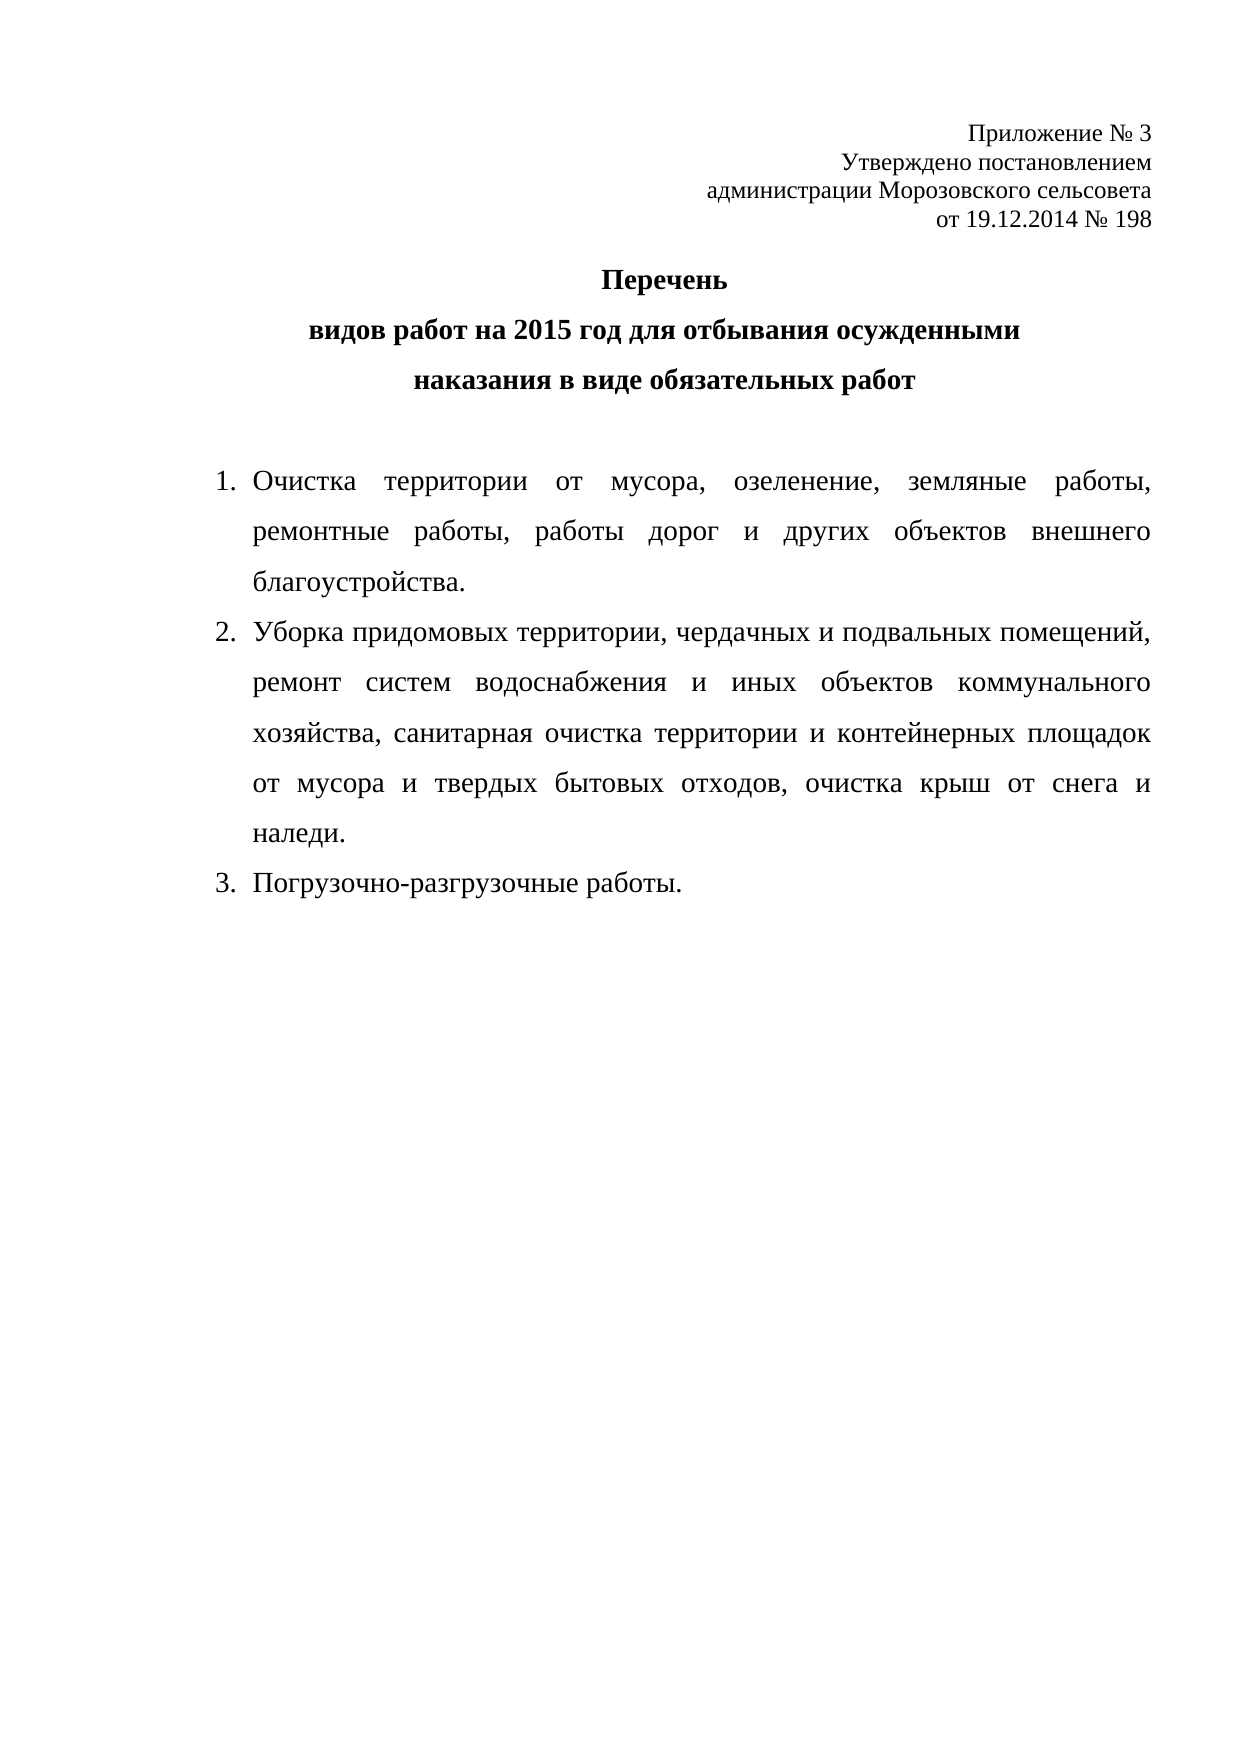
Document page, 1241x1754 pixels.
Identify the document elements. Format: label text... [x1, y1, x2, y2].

list Уборка придомовых территории, чердачных и подвальных помещений, ремонт систем водоснабжения и иных объектов коммунального хозяйства, санитарная очистка территории и контейнерных площадок от мусора и твердых бытовых отходов, очистка крыш от снега и наледи. [215, 614, 1152, 849]
text видов работ на 2015 год для отбывания осужденными [177, 312, 1152, 346]
list Погрузочно-разгрузочные работы. [215, 866, 1152, 899]
list Очистка территории от мусора, озеленение, земляные работы, ремонтные работы, работы дорог и других объектов внешнего благоустройства. [215, 463, 1152, 597]
text Утверждено постановлением [177, 147, 1152, 176]
text Приложение № 3 [177, 118, 1152, 147]
text Перечень [177, 262, 1152, 295]
text администрации Морозовского сельсовета [177, 176, 1152, 204]
text наказания в виде обязательных работ [177, 362, 1152, 396]
text от 19.12.2014 № 198 [177, 204, 1152, 233]
